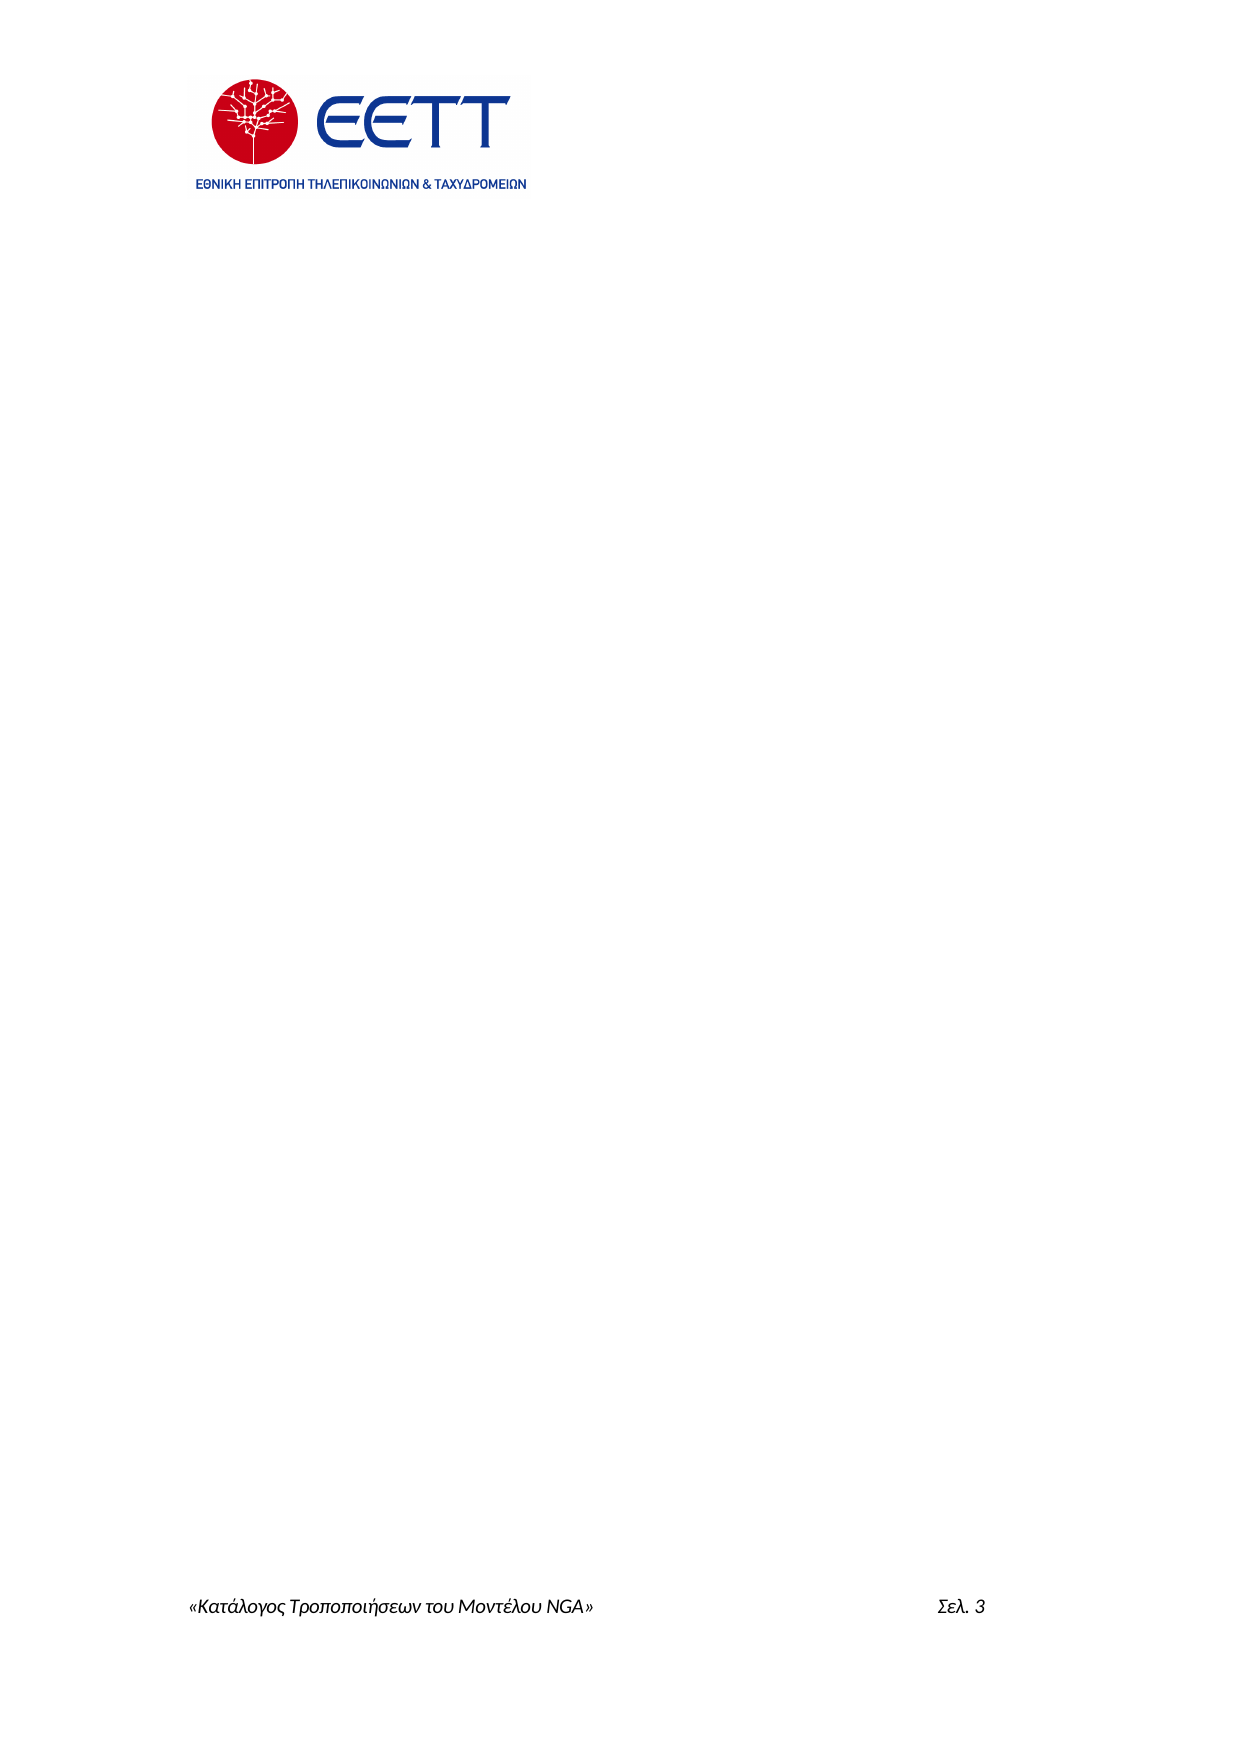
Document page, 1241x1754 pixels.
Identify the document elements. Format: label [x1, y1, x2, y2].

picture [187, 75, 532, 199]
